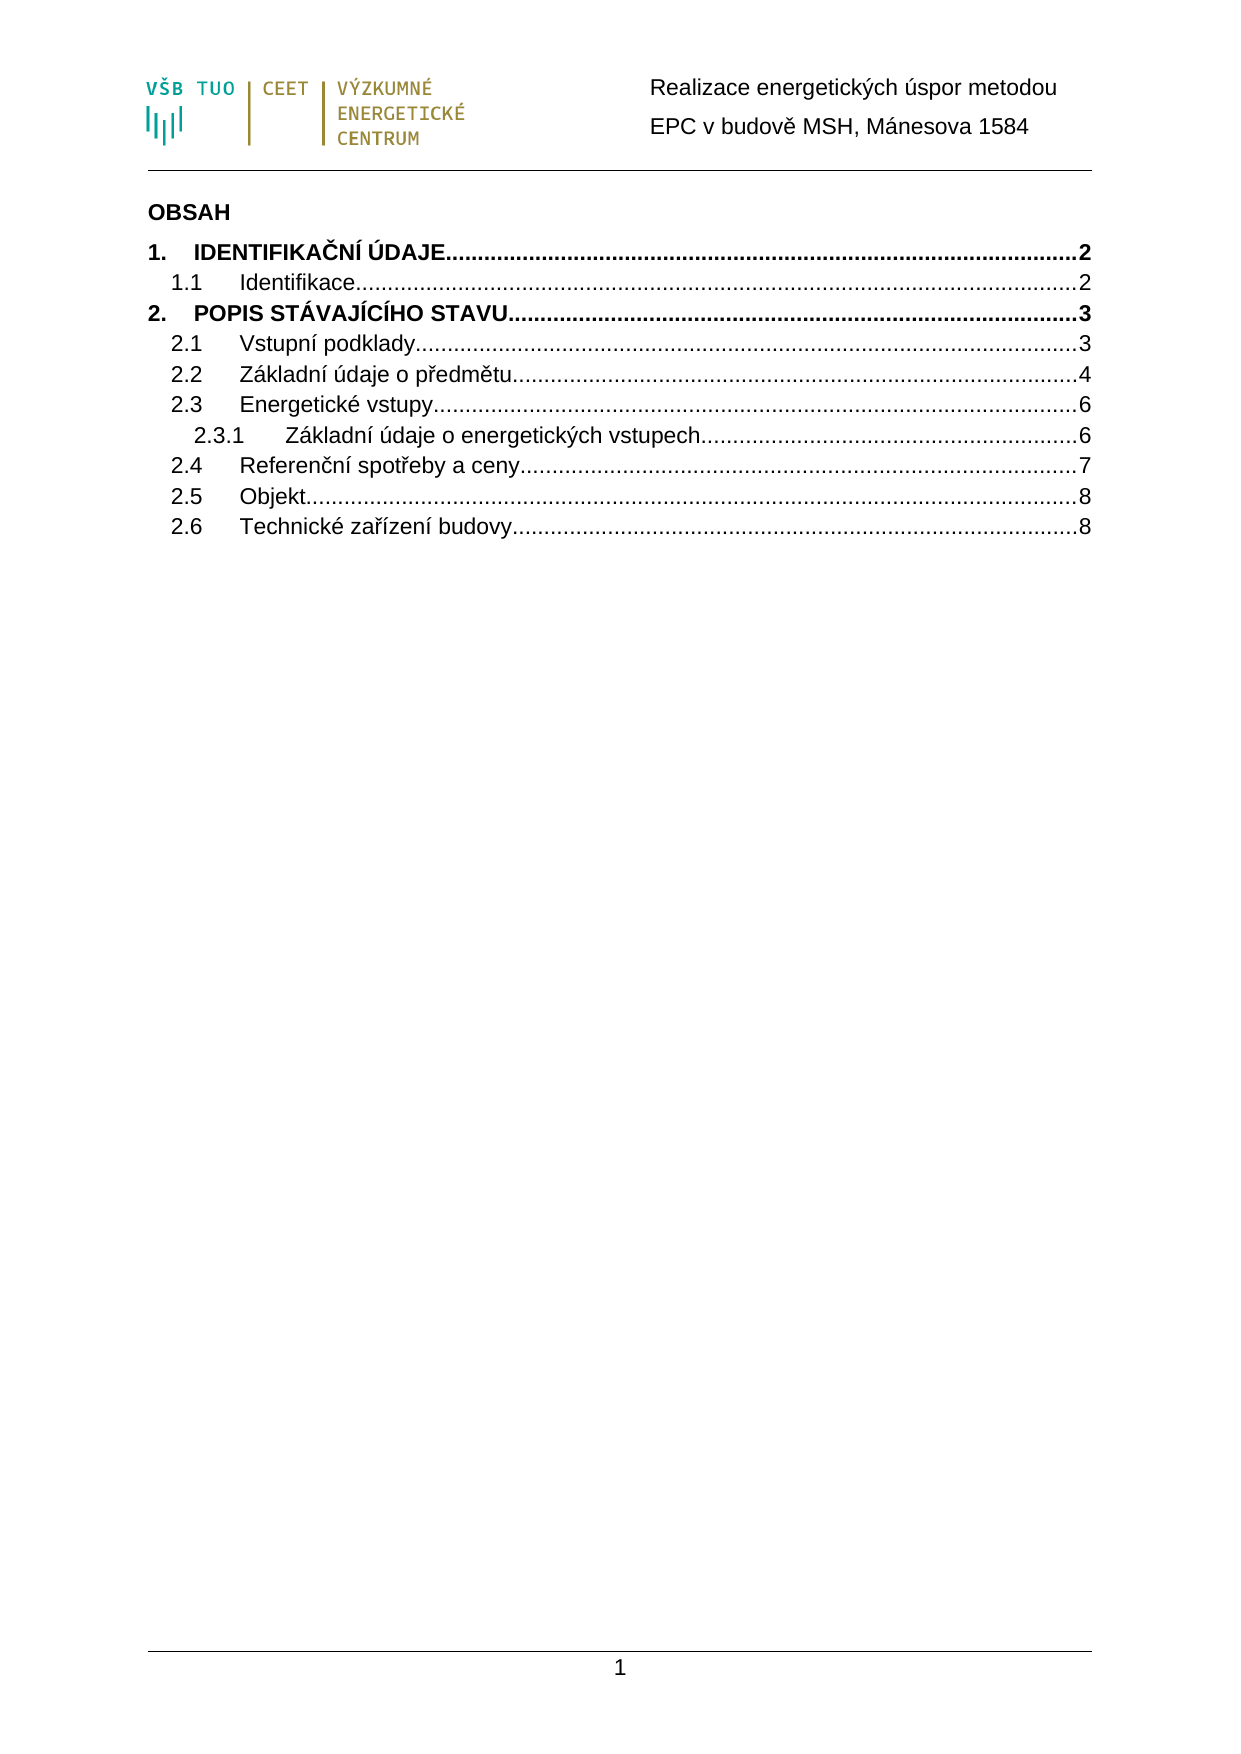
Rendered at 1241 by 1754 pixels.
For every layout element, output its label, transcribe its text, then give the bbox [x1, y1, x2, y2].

text 2.3 Energetické vstupy 6 [171, 391, 1092, 417]
text 2.1 Vstupní podklady 3 [171, 330, 1092, 356]
text 1. Identifikační údaje 2 [148, 238, 1092, 265]
text 2.4 Referenční spotřeby a ceny 7 [171, 452, 1092, 478]
text 2.5 Objekt 8 [171, 483, 1092, 509]
picture [128, 73, 489, 163]
text 2.2 Základní údaje o předmětu 4 [171, 361, 1092, 387]
text 2.6 Technické zařízení budovy 8 [171, 513, 1092, 539]
text OBSAH [148, 199, 1092, 225]
text 2. POPIS STÁVAJÍCÍHO STAVU 3 [148, 299, 1092, 326]
text 1.1 Identifikace 2 [171, 269, 1092, 295]
text 2.3.1 Základní údaje o energetických vstupech 6 [193, 422, 1092, 448]
